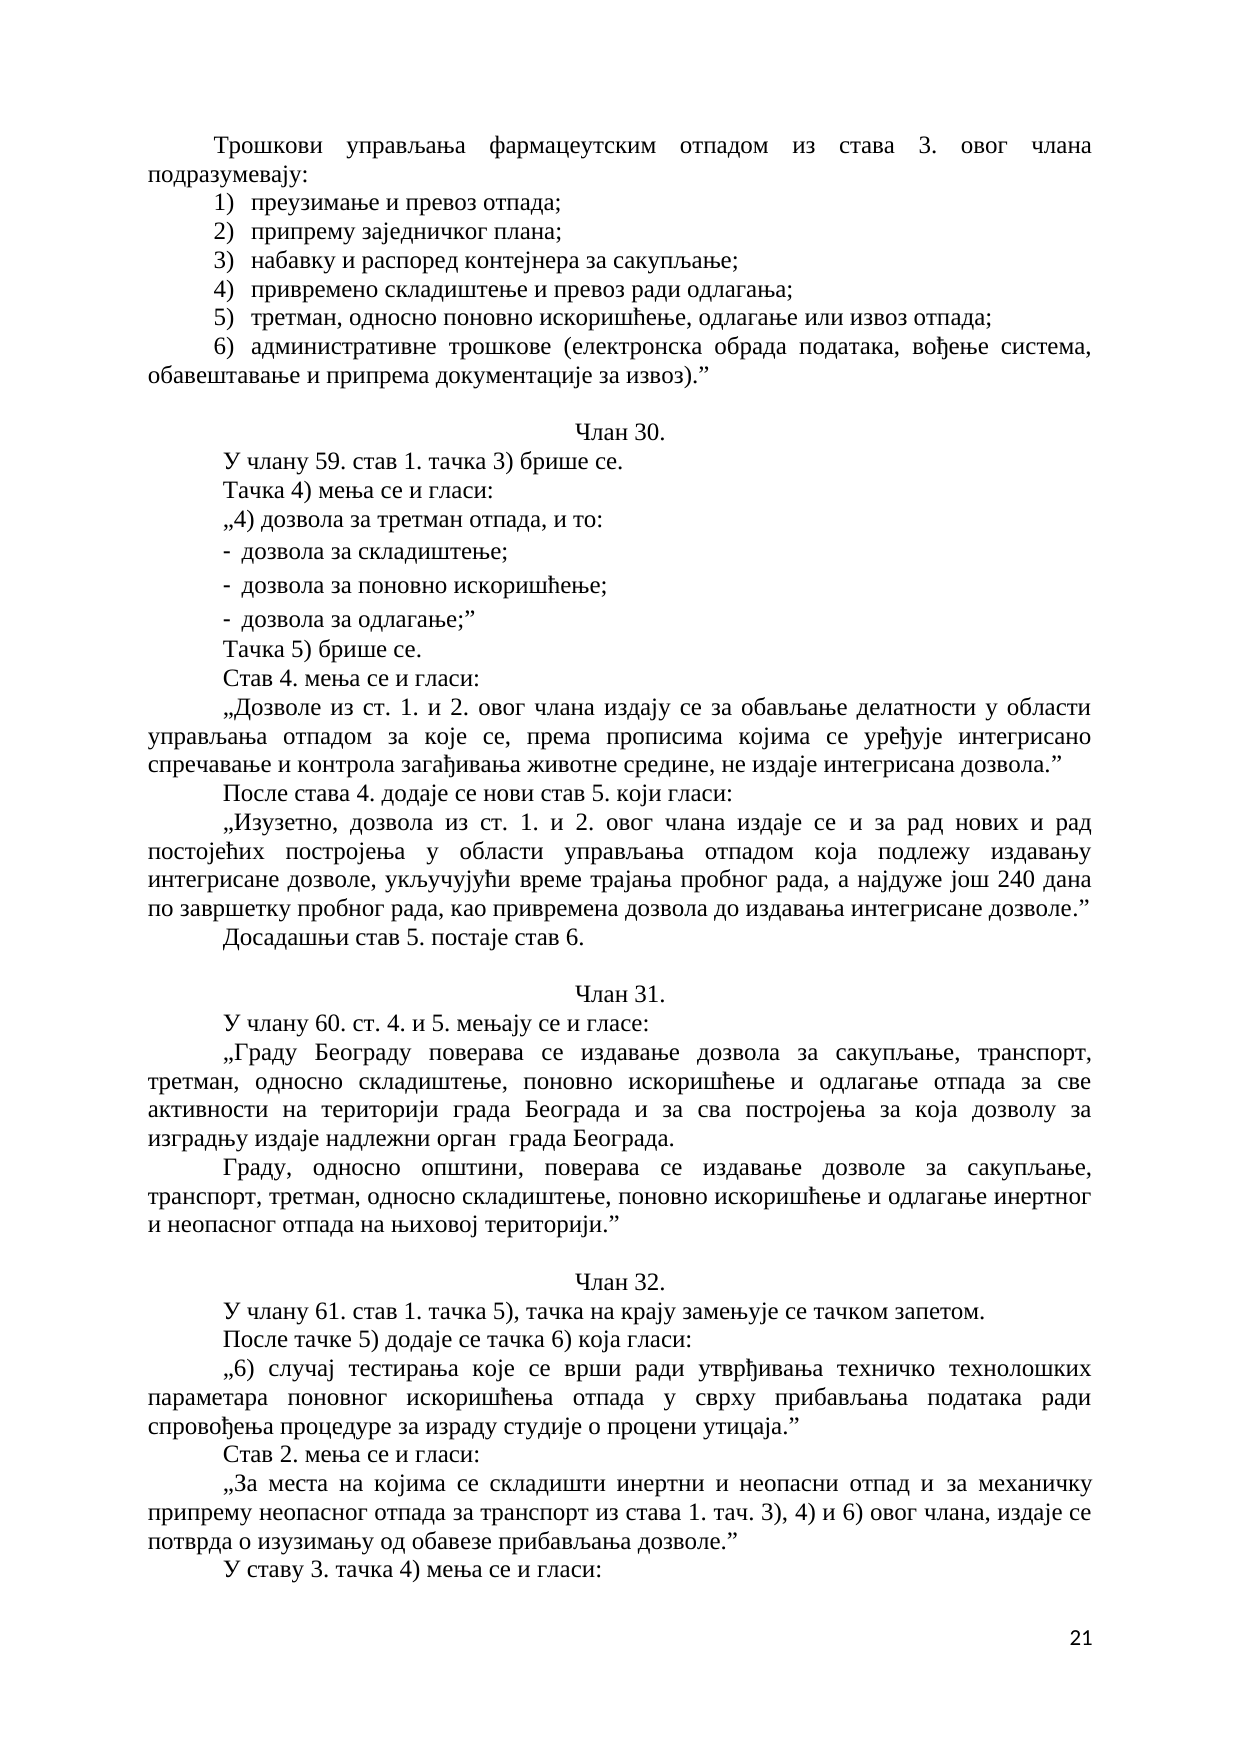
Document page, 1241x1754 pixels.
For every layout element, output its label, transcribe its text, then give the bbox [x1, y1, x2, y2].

text „4) дозвола за третман отпада, и то: [148, 504, 1092, 532]
text Члан 30. [148, 417, 1092, 446]
list дозвола за одлагање;” [148, 601, 1092, 634]
list третман, односно поновно искоришћење, одлагање или извоз отпада; [213, 302, 1092, 331]
list припрему заједничког плана; [213, 216, 1092, 245]
list дозвола за складиштење; [148, 532, 1092, 566]
text „За места на којима се складишти инертни и неопасни отпад и за механичку припрему неопасног отпада за транспорт из става 1. тач. 3), 4) и 6) овог члана, издаје се потврда о изузимању од обавезе прибављања дозволе.” [148, 1468, 1092, 1554]
list преузимање и превоз отпада; [213, 187, 1092, 216]
text У члану 61. став 1. тачка 5), тачка на крају замењује се тачком запетом. [148, 1296, 1092, 1324]
text Досадашњи став 5. постаје став 6. [148, 922, 1092, 951]
text У члану 59. став 1. тачка 3) брише се. [148, 446, 1092, 475]
text Члан 32. [148, 1267, 1092, 1296]
text Став 2. мења се и гласи: [148, 1439, 1092, 1468]
text Тачка 5) брише се. [223, 634, 1092, 663]
text „Изузетно, дозвола из ст. 1. и 2. овог члана издаје се и за рад нових и рад постојећих постројења у области управљања отпадом која подлежу издавању интегрисане дозволе, укључујући време трајања пробног рада, а најдуже још 240 дана по завршетку пробног рада, као привремена дозвола до издавања интегрисане дозволе.” [148, 807, 1092, 922]
text „6) случај тестирања које се врши ради утврђивања техничко технолошких параметара поновног искоришћења отпада у сврху прибављања података ради спровођења процедуре за израду студије о процени утицаја.” [148, 1353, 1092, 1439]
list дозвола за поновно искоришћење; [148, 566, 1092, 601]
text Трошкови управљања фармацеутским отпадом из става 3. овог члана подразумевају: [148, 130, 1092, 187]
text „Дозволе из ст. 1. и 2. овог члана издају се за обављање делатности у области управљања отпадом за које се, према прописима којима се уређује интегрисано спречавање и контрола загађивања животне средине, не издаје интегрисана дозвола.” [148, 692, 1092, 778]
text „Граду Београду поверава се издавање дозвола за сакупљање, транспорт, третман, односно складиштење, поновно искоришћење и одлагање отпада за све активности на територији града Београда и за сва постројења за која дозволу за изградњу издаје надлежни орган града Београда. [148, 1037, 1092, 1152]
text Тачка 4) мења се и гласи: [148, 475, 1092, 504]
text Став 4. мења се и гласи: [148, 663, 1092, 692]
text У члану 60. ст. 4. и 5. мењају се и гласе: [148, 1008, 1092, 1037]
list набавку и распоред контејнера за сакупљање; [213, 245, 1092, 274]
list административне трошкове (електронска обрада података, вођење система, обавештавање и припрема документације за извоз).” [148, 331, 1092, 389]
text Граду, односно општини, поверава се издавање дозволе за сакупљање, транспорт, третман, односно складиштење, поновно искоришћење и одлагање инертног и неопасног отпада на њиховој територији.” [148, 1152, 1092, 1238]
text После става 4. додаје се нови став 5. који гласи: [148, 778, 1092, 807]
text После тачке 5) додаје се тачка 6) која гласи: [148, 1324, 1092, 1353]
list привремено складиштење и превоз ради одлагања; [213, 274, 1092, 302]
text Члан 31. [148, 979, 1092, 1008]
text У ставу 3. тачка 4) мења се и гласи: [148, 1554, 1092, 1583]
